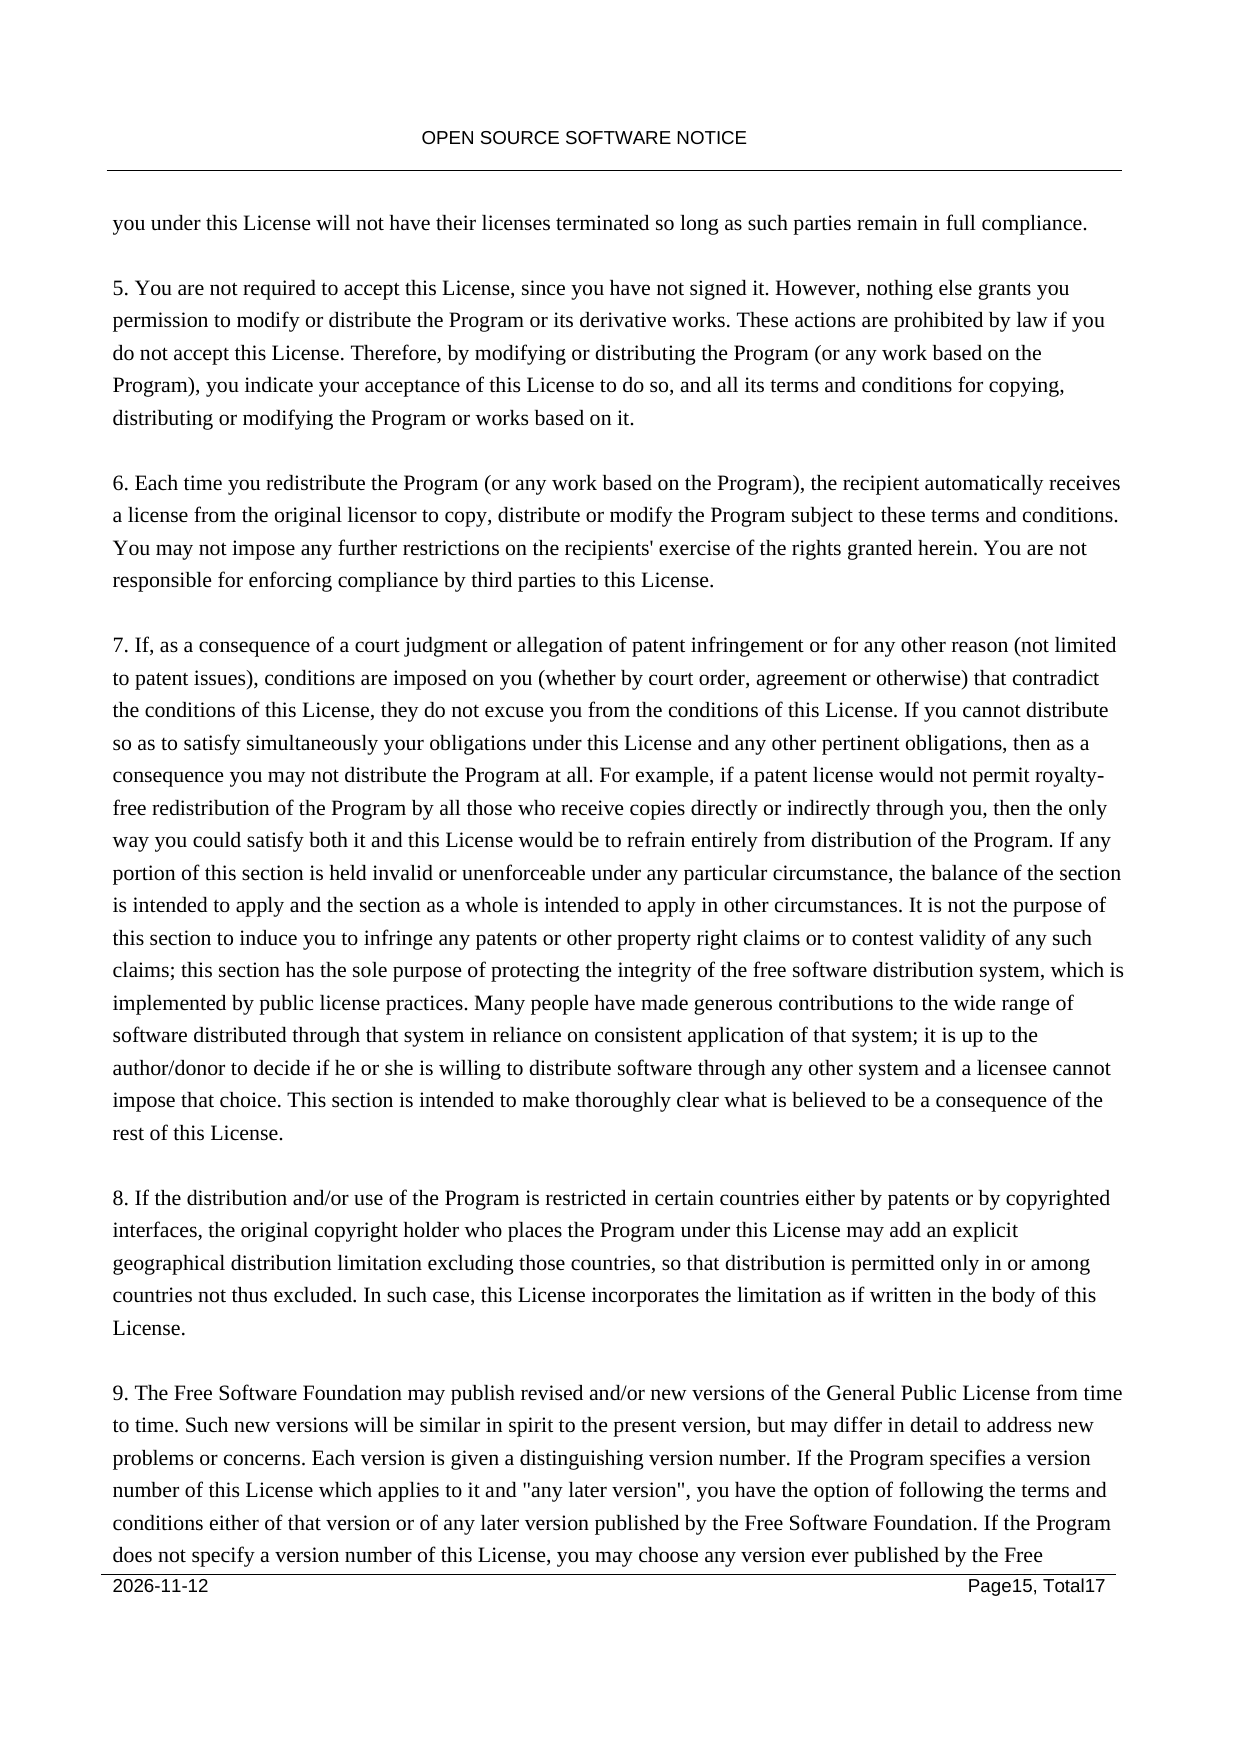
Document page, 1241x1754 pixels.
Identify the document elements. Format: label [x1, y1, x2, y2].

text [112, 206, 1128, 1571]
